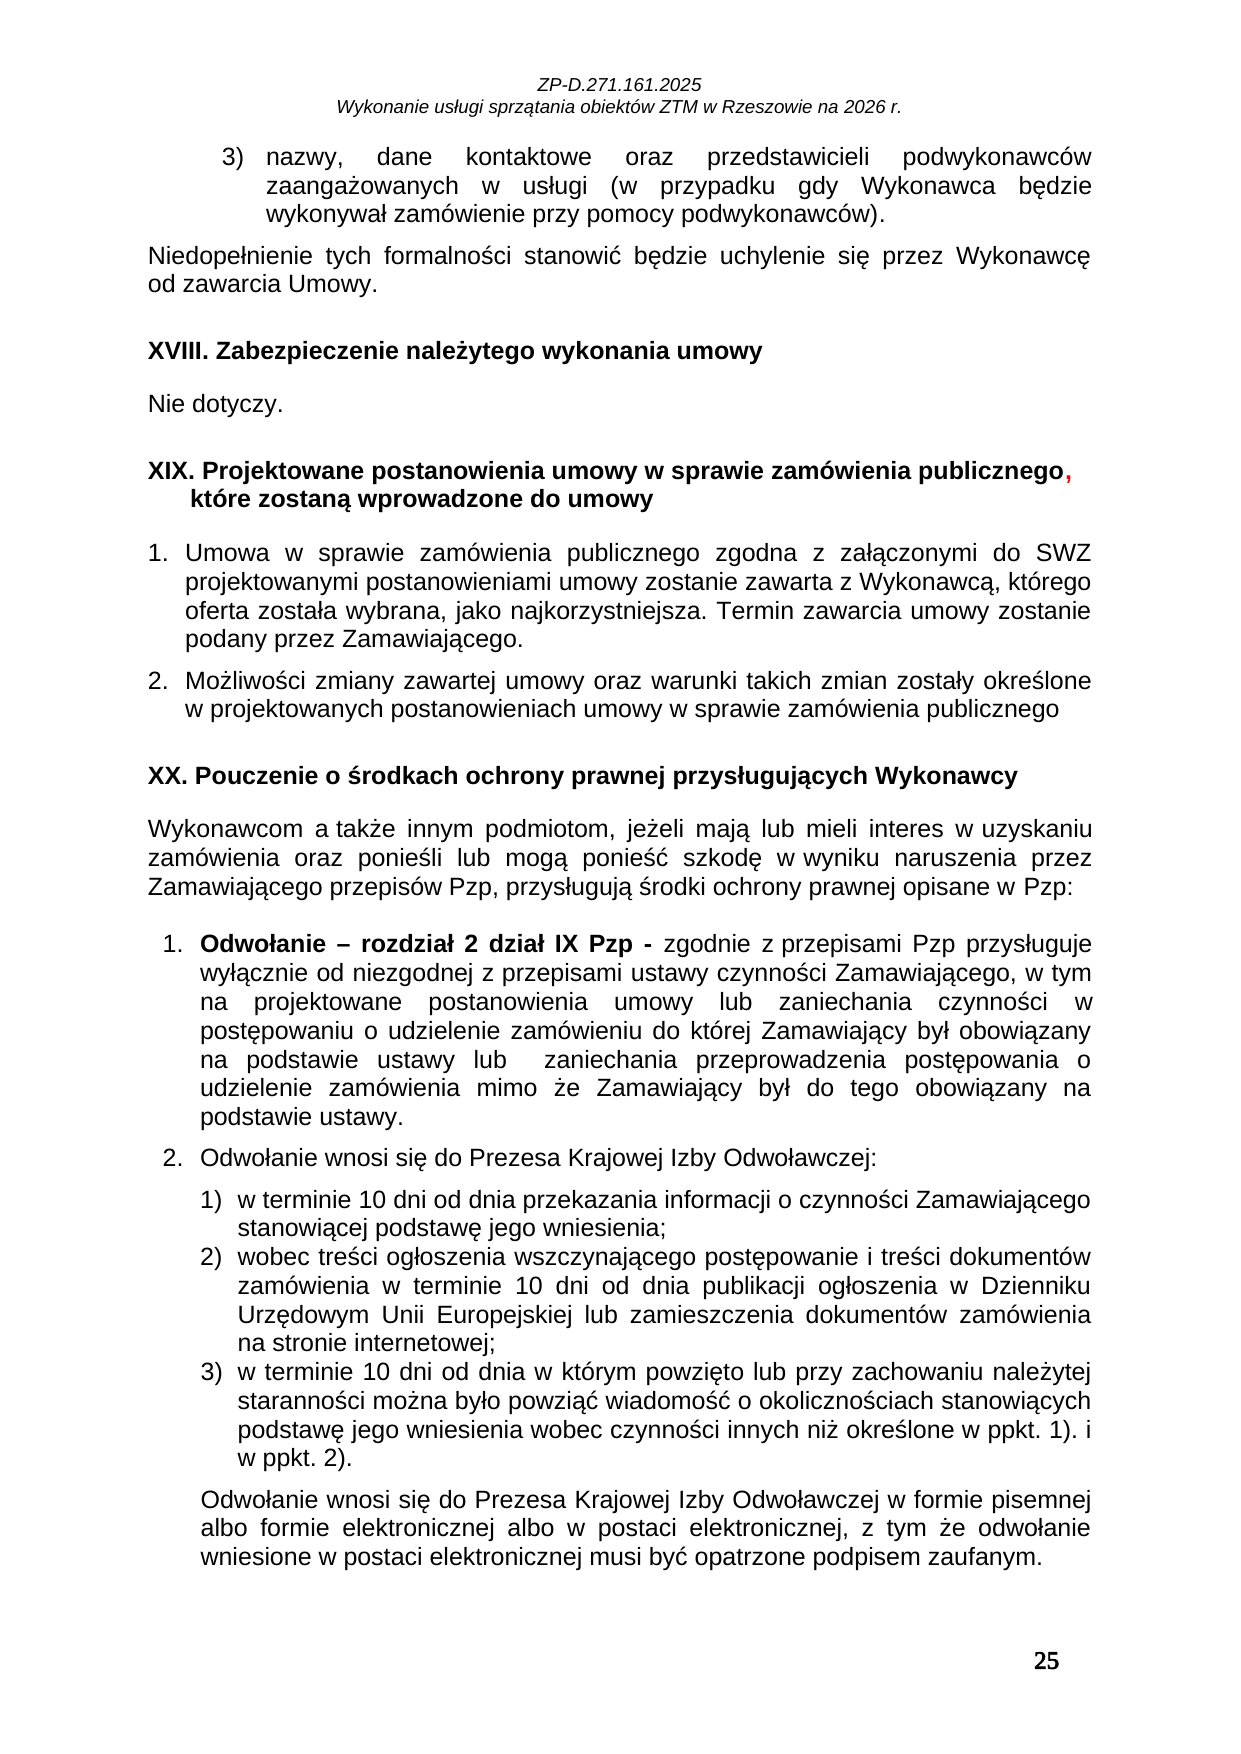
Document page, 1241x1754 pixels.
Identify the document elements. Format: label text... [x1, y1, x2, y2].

list w terminie 10 dni od dnia w którym powzięto lub przy zachowaniu należytej staranności można było powziąć wiadomość o okolicznościach stanowiących podstawę jego wniesienia wobec czynności innych niż określone w ppkt. 1). i w ppkt. 2). [200, 1357, 1092, 1472]
text XIX. Projektowane postanowienia umowy w sprawie zamówienia publicznego, które zostaną wprowadzone do umowy [148, 456, 1092, 513]
list nazwy, dane kontaktowe oraz przedstawicieli podwykonawców zaangażowanych w usługi (w przypadku gdy Wykonawca będzie wykonywał zamówienie przy pomocy podwykonawców). [222, 142, 1092, 228]
list Odwołanie wnosi się do Prezesa Krajowej Izby Odwoławczej: [162, 1143, 1092, 1172]
text Odwołanie wnosi się do Prezesa Krajowej Izby Odwoławczej w formie pisemnej albo formie elektronicznej albo w postaci elektronicznej, z tym że odwołanie wniesione w postaci elektronicznej musi być opatrzone podpisem zaufanym. [200, 1484, 1092, 1571]
list Umowa w sprawie zamówienia publicznego zgodna z załączonymi do SWZ projektowanymi postanowieniami umowy zostanie zawarta z Wykonawcą, którego oferta została wybrana, jako najkorzystniejsza. Termin zawarcia umowy zostanie podany przez Zamawiającego. [148, 538, 1092, 653]
list wobec treści ogłoszenia wszczynającego postępowanie i treści dokumentów zamówienia w terminie 10 dni od dnia publikacji ogłoszenia w Dzienniku Urzędowym Unii Europejskiej lub zamieszczenia dokumentów zamówienia na stronie internetowej; [200, 1242, 1092, 1357]
text Nie dotyczy. [148, 389, 1092, 418]
text Niedopełnienie tych formalności stanowić będzie uchylenie się przez Wykonawcę od zawarcia Umowy. [148, 241, 1092, 298]
list Możliwości zmiany zawartej umowy oraz warunki takich zmian zostały określone w projektowanych postanowieniach umowy w sprawie zamówienia publicznego [148, 666, 1092, 723]
list w terminie 10 dni od dnia przekazania informacji o czynności Zamawiającego stanowiącej podstawę jego wniesienia; [200, 1184, 1092, 1242]
list Odwołanie – rozdział 2 dział IX Pzp - zgodnie z przepisami Pzp przysługuje wyłącznie od niezgodnej z przepisami ustawy czynności Zamawiającego, w tym na projektowane postanowienia umowy lub zaniechania czynności w postępowaniu o udzielenie zamówieniu do której Zamawiający był obowiązany na podstawie ustawy lub zaniechania przeprowadzenia postępowania o udzielenie zamówienia mimo że Zamawiający był do tego obowiązany na podstawie ustawy. [162, 929, 1092, 1131]
text Wykonawcom a także innym podmiotom, jeżeli mają lub mieli interes w uzyskaniu zamówienia oraz ponieśli lub mogą ponieść szkodę w wyniku naruszenia przez Zamawiającego przepisów Pzp, przysługują środki ochrony prawnej opisane w Pzp: [148, 814, 1092, 901]
text XX. Pouczenie o środkach ochrony prawnej przysługujących Wykonawcy [148, 761, 1092, 789]
text XVIII. Zabezpieczenie należytego wykonania umowy [148, 336, 1092, 364]
